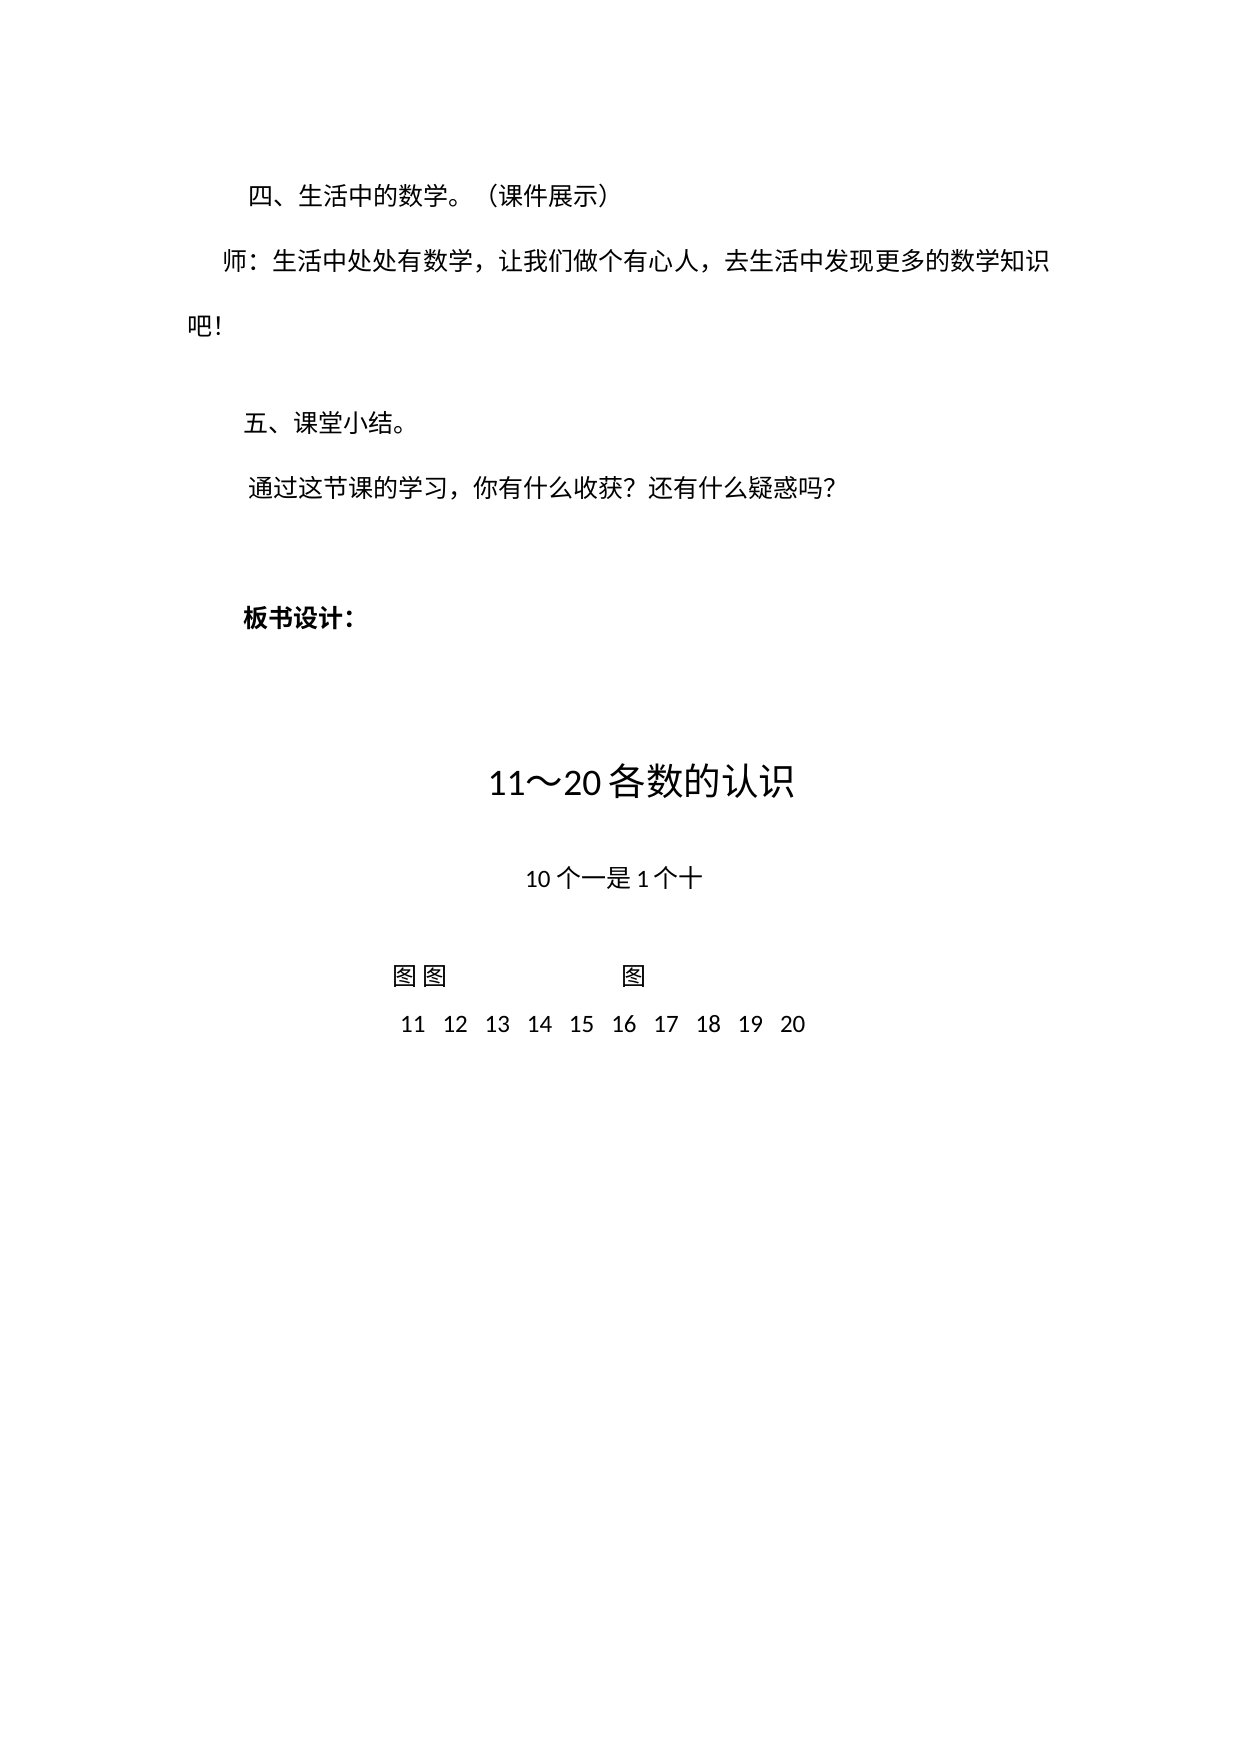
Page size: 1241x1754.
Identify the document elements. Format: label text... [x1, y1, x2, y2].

list 11～20各数的认识 [187, 747, 1053, 844]
list 图 图 图 [225, 942, 1053, 1007]
list 11 12 13 14 15 16 17 18 19 20 [225, 1007, 1053, 1104]
list 四、生活中的数学。（课件展示） 师：生活中处处有数学，让我们做个有心人，去生活中发现更多的数学知识吧！ [187, 162, 1053, 389]
list 10 个一是1个十 [225, 844, 1053, 909]
list 五、课堂小结。 通过这节课的学习，你有什么收获？还有什么疑惑吗？ 板书设计： [237, 389, 1053, 682]
